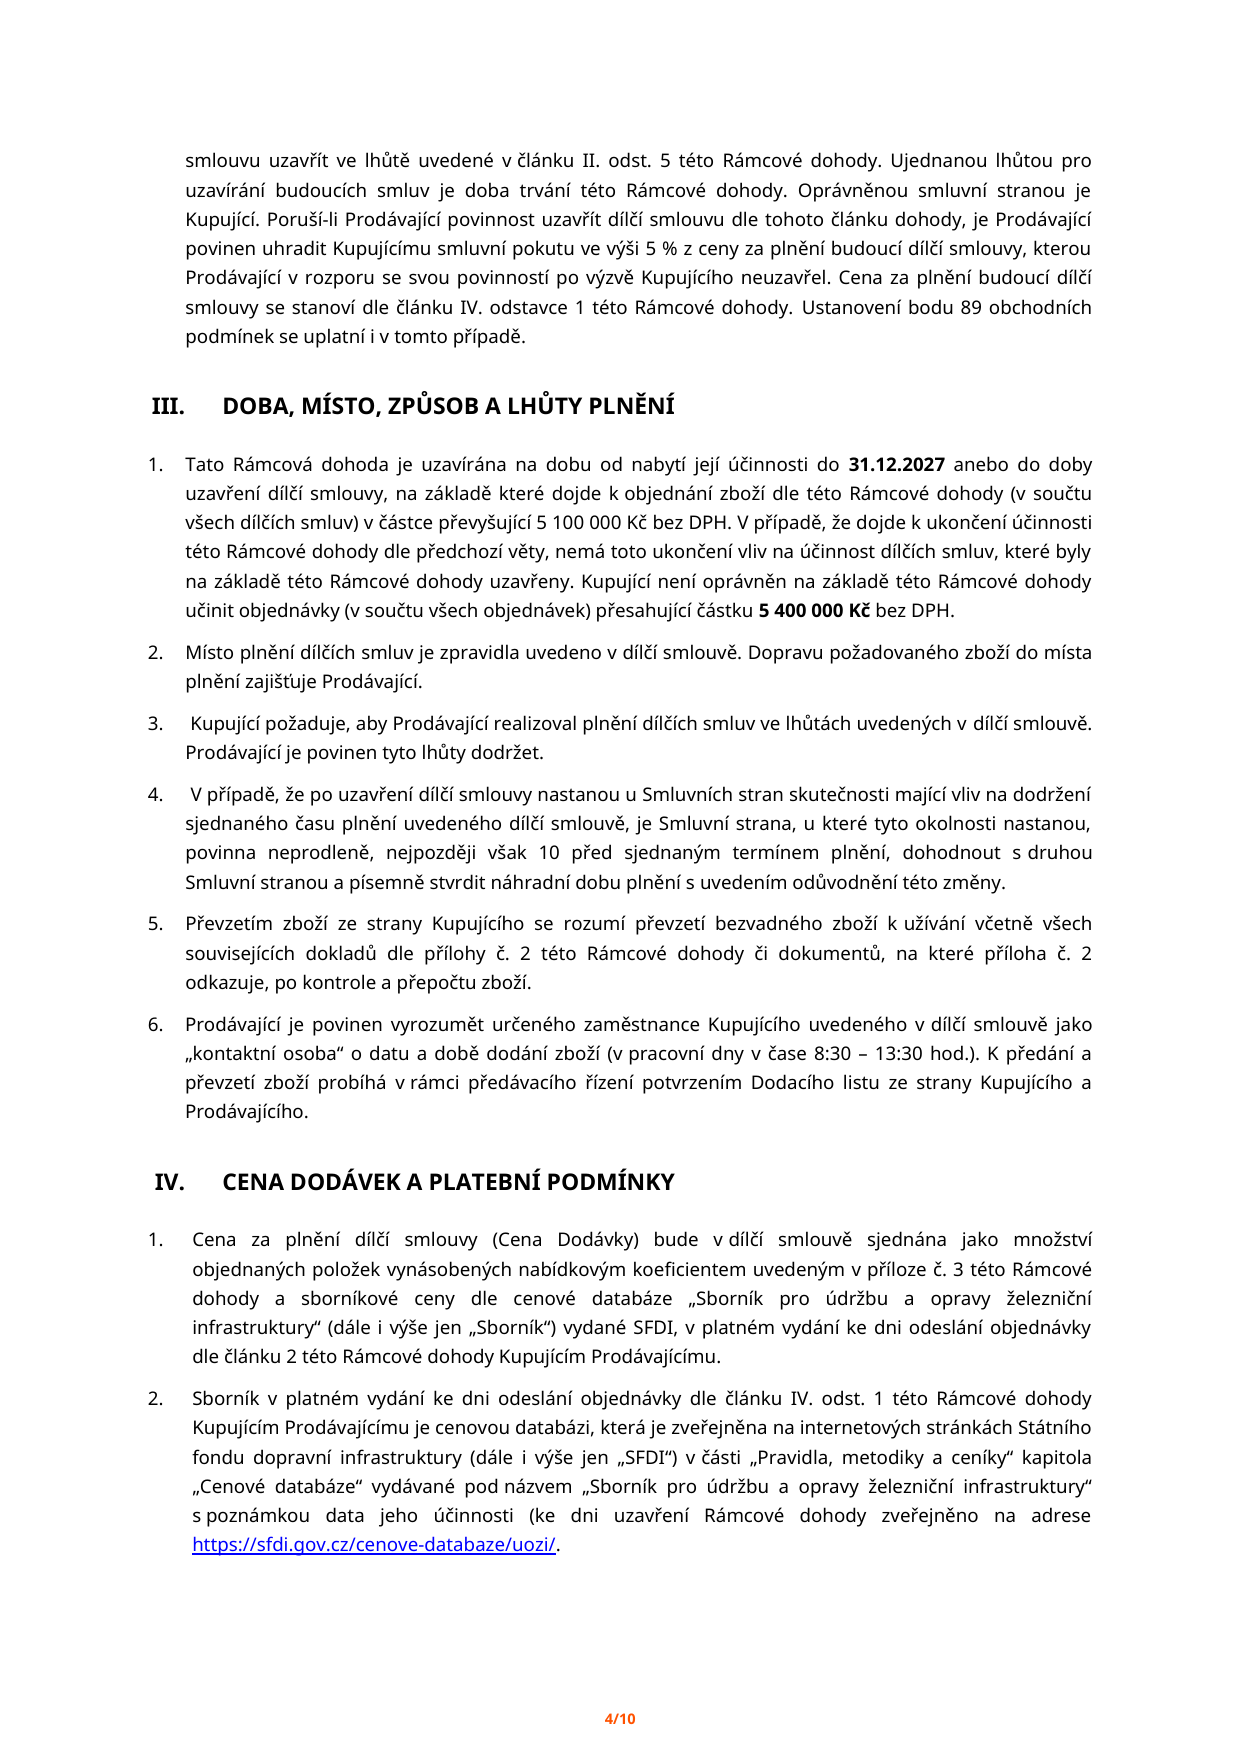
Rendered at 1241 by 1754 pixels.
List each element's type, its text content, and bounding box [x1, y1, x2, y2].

list Místo plnění dílčích smluv je zpravidla uvedeno v dílčí smlouvě. Dopravu požadovaného zboží do místa plnění zajišťuje Prodávající. [148, 639, 1093, 694]
list Sborník v platném vydání ke dni odeslání objednávky dle článku IV. odst. 1 této Rámcové dohody Kupujícím Prodávajícímu je cenovou databázi, která je zveřejněna na internetových stránkách Státního fondu dopravní infrastruktury (dále i výše jen „SFDI“) v části „Pravidla, metodiky a ceníky“ kapitola „Cenové databáze“ vydávané pod názvem „Sborník pro údržbu a opravy železniční infrastruktury“ s poznámkou data jeho účinnosti (ke dni uzavření Rámcové dohody zveřejněno na adrese https://sfdi.gov.cz/cenove-databaze/uozi/. [148, 1385, 1093, 1557]
list Tato Rámcová dohoda je uzavírána na dobu od nabytí její účinnosti do 31.12.2027 anebo do doby uzavření dílčí smlouvy, na základě které dojde k objednání zboží dle této Rámcové dohody (v součtu všech dílčích smluv) v částce převyšující 5 100 000 Kč bez DPH. V případě, že dojde k ukončení účinnosti této Rámcové dohody dle předchozí věty, nemá toto ukončení vliv na účinnost dílčích smluv, které byly na základě této Rámcové dohody uzavřeny. Kupující není oprávněn na základě této Rámcové dohody učinit objednávky (v součtu všech objednávek) přesahující částku 5 400 000 Kč bez DPH. [148, 451, 1093, 623]
list Převzetím zboží ze strany Kupujícího se rozumí převzetí bezvadného zboží k užívání včetně všech souvisejících dokladů dle přílohy č. 2 této Rámcové dohody či dokumentů, na které příloha č. 2 odkazuje, po kontrole a přepočtu zboží. [148, 911, 1093, 995]
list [148, 148, 1093, 349]
list Cena za plnění dílčí smlouvy (Cena Dodávky) bude v dílčí smlouvě sjednána jako množství objednaných položek vynásobených nabídkovým koeficientem uvedeným v příloze č. 3 této Rámcové dohody a sborníkové ceny dle cenové databáze „Sborník pro údržbu a opravy železniční infrastruktury“ (dále i výše jen „Sborník“) vydané SFDI, v platném vydání ke dni odeslání objednávky dle článku 2 této Rámcové dohody Kupujícím Prodávajícímu. [148, 1227, 1093, 1369]
list CENA DODÁVEK A PLATEBNÍ PODMÍNKY [185, 1166, 1093, 1197]
list V případě, že po uzavření dílčí smlouvy nastanou u Smluvních stran skutečnosti mající vliv na dodržení sjednaného času plnění uvedeného dílčí smlouvě, je Smluvní strana, u které tyto okolnosti nastanou, povinna neprodleně, nejpozději však 10 před sjednaným termínem plnění, dohodnout s druhou Smluvní stranou a písemně stvrdit náhradní dobu plnění s uvedením odůvodnění této změny. [148, 781, 1093, 894]
list Kupující požaduje, aby Prodávající realizoval plnění dílčích smluv ve lhůtách uvedených v dílčí smlouvě. Prodávající je povinen tyto lhůty dodržet. [148, 710, 1093, 765]
list DOBA, MÍSTO, ZPŮSOB A LHŮTY PLNĚNÍ [185, 390, 1093, 421]
subtitle Prodávající je povinen vyrozumět určeného zaměstnance Kupujícího uvedeného v dílčí smlouvě jako „kontaktní osoba“ o datu a době dodání zboží (v pracovní dny v čase 8:30 – 13:30 hod.). K předání a převzetí zboží probíhá v rámci předávacího řízení potvrzením Dodacího listu ze strany Kupujícího a Prodávajícího. [148, 1011, 1093, 1124]
